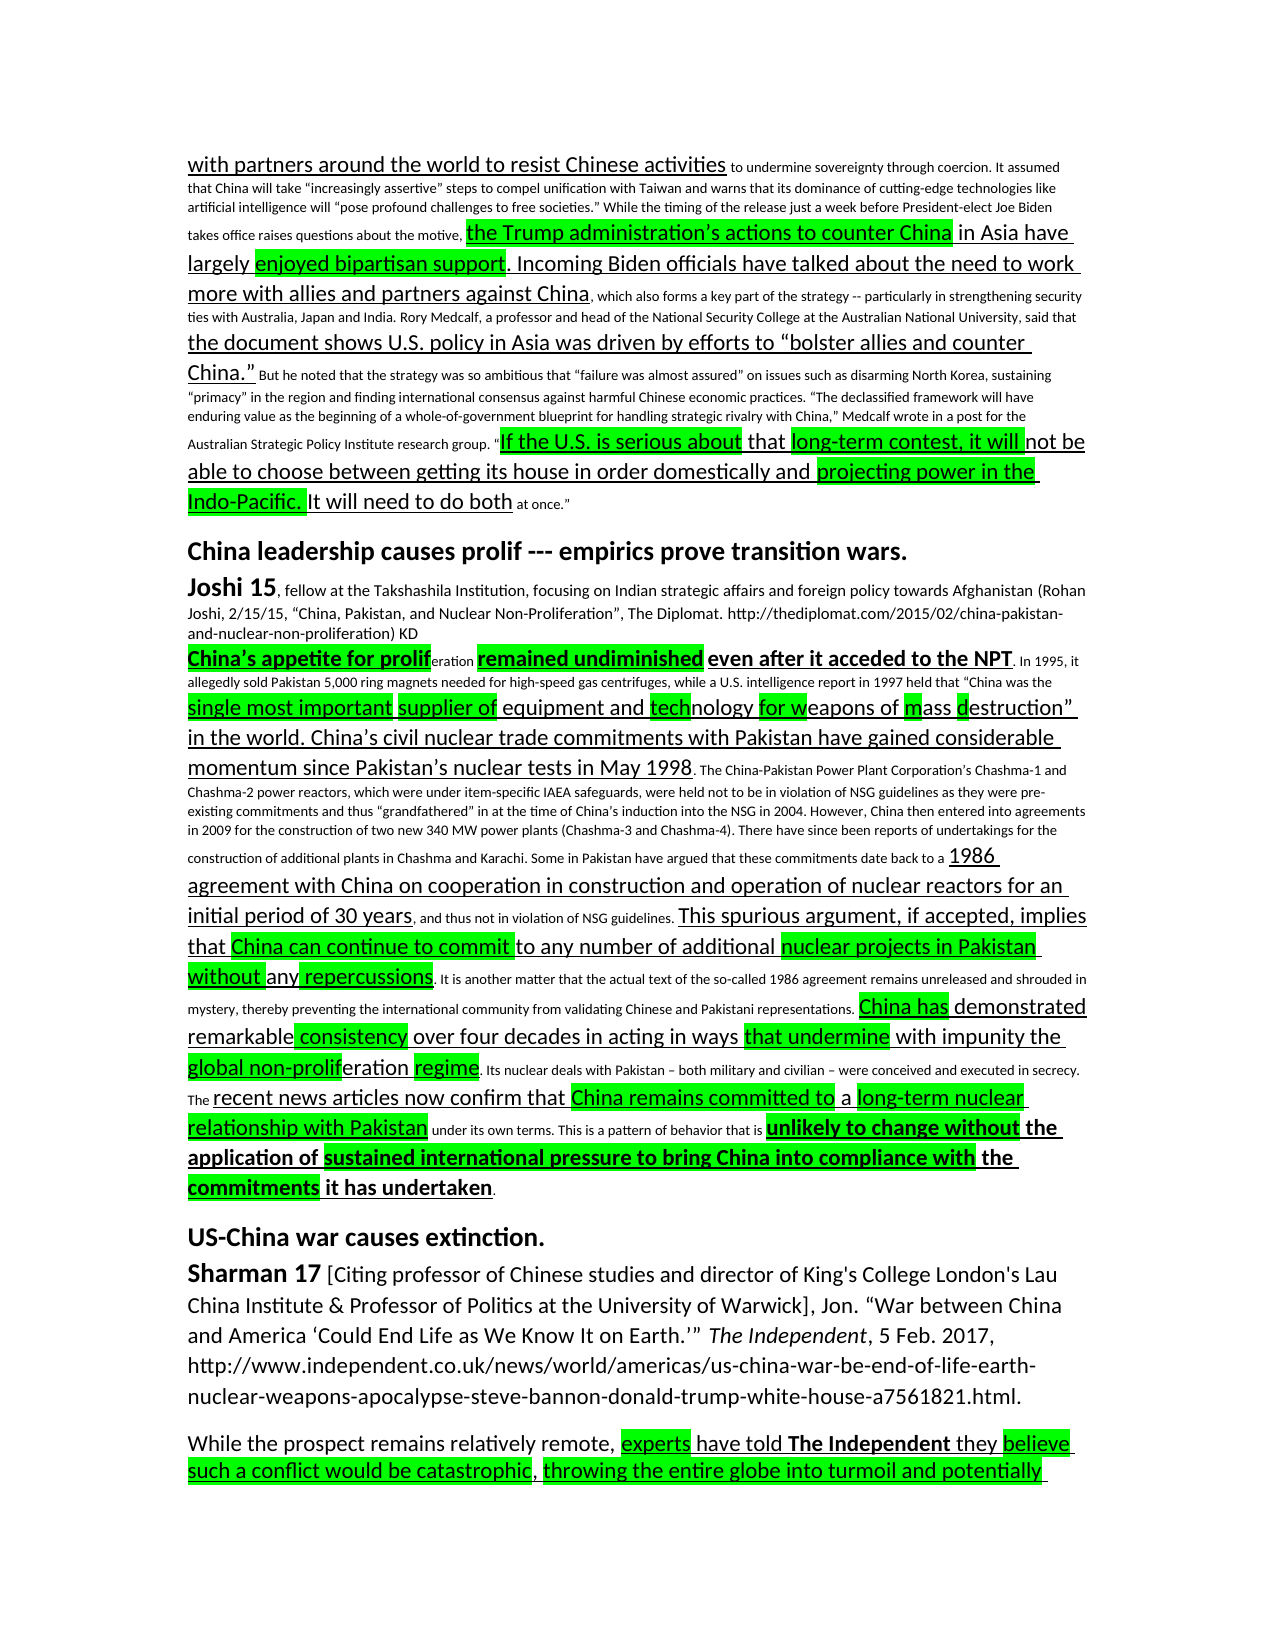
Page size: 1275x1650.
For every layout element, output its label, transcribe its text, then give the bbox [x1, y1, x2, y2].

text Sharman 17 [Citing professor of Chinese studies and director of King's College London's Lau China Institute & Professor of Politics at the University of Warwick], Jon. “War between China and America ‘Could End Life as We Know It on Earth.’” The Independent, 5 Feb. 2017, http://www.independent.co.uk/news/world/americas/us-china-war-be-end-of-life-earth-nuclear-weapons-apocalypse-steve-bannon-donald-trump-white-house-a7561821.html. [187, 1256, 1087, 1410]
text China’s appetite for proliferation remained undiminished even after it acceded to the NPT. In 1995, it allegedly sold Pakistan 5,000 ring magnets needed for high-speed gas centrifuges, while a U.S. intelligence report in 1997 held that “China was the single most important supplier of equipment and technology for weapons of mass destruction” in the world. China’s civil nuclear trade commitments with Pakistan have gained considerable momentum since Pakistan’s nuclear tests in May 1998. The China-Pakistan Power Plant Corporation’s Chashma-1 and Chashma-2 power reactors, which were under item-specific IAEA safeguards, were held not to be in violation of NSG guidelines as they were pre-existing commitments and thus “grandfathered” in at the time of China’s induction into the NSG in 2004. However, China then entered into agreements in 2009 for the construction of two new 340 MW power plants (Chashma-3 and Chashma-4). There have since been reports of undertakings for the construction of additional plants in Chashma and Karachi. Some in Pakistan have argued that these commitments date back to a 1986 agreement with China on cooperation in construction and operation of nuclear reactors for an initial period of 30 years, and thus not in violation of NSG guidelines. This spurious argument, if accepted, implies that China can continue to commit to any number of additional nuclear projects in Pakistan without any repercussions. It is another matter that the actual text of the so-called 1986 agreement remains unreleased and shrouded in mystery, thereby preventing the international community from validating Chinese and Pakistani representations. China has demonstrated remarkable consistency over four decades in acting in ways that undermine with impunity the global non-proliferation regime. Its nuclear deals with Pakistan – both military and civilian – were conceived and executed in secrecy. The recent news articles now confirm that China remains committed to a long-term nuclear relationship with Pakistan under its own terms. This is a pattern of behavior that is unlikely to change without the application of sustained international pressure to bring China into compliance with the commitments it has undertaken. [187, 644, 1087, 1201]
text Joshi 15, fellow at the Takshashila Institution, focusing on Indian strategic affairs and foreign policy towards Afghanistan (Rohan Joshi, 2/15/15, “China, Pakistan, and Nuclear Non-Proliferation”, The Diplomat. http://thediplomat.com/2015/02/china-pakistan-and-nuclear-non-proliferation) KD [187, 570, 1087, 644]
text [187, 150, 1087, 516]
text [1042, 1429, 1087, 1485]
subtitle US-China war causes extinction. [187, 1220, 1087, 1253]
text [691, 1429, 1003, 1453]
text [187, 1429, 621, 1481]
subtitle China leadership causes prolif --- empirics prove transition wars. [187, 534, 1087, 567]
